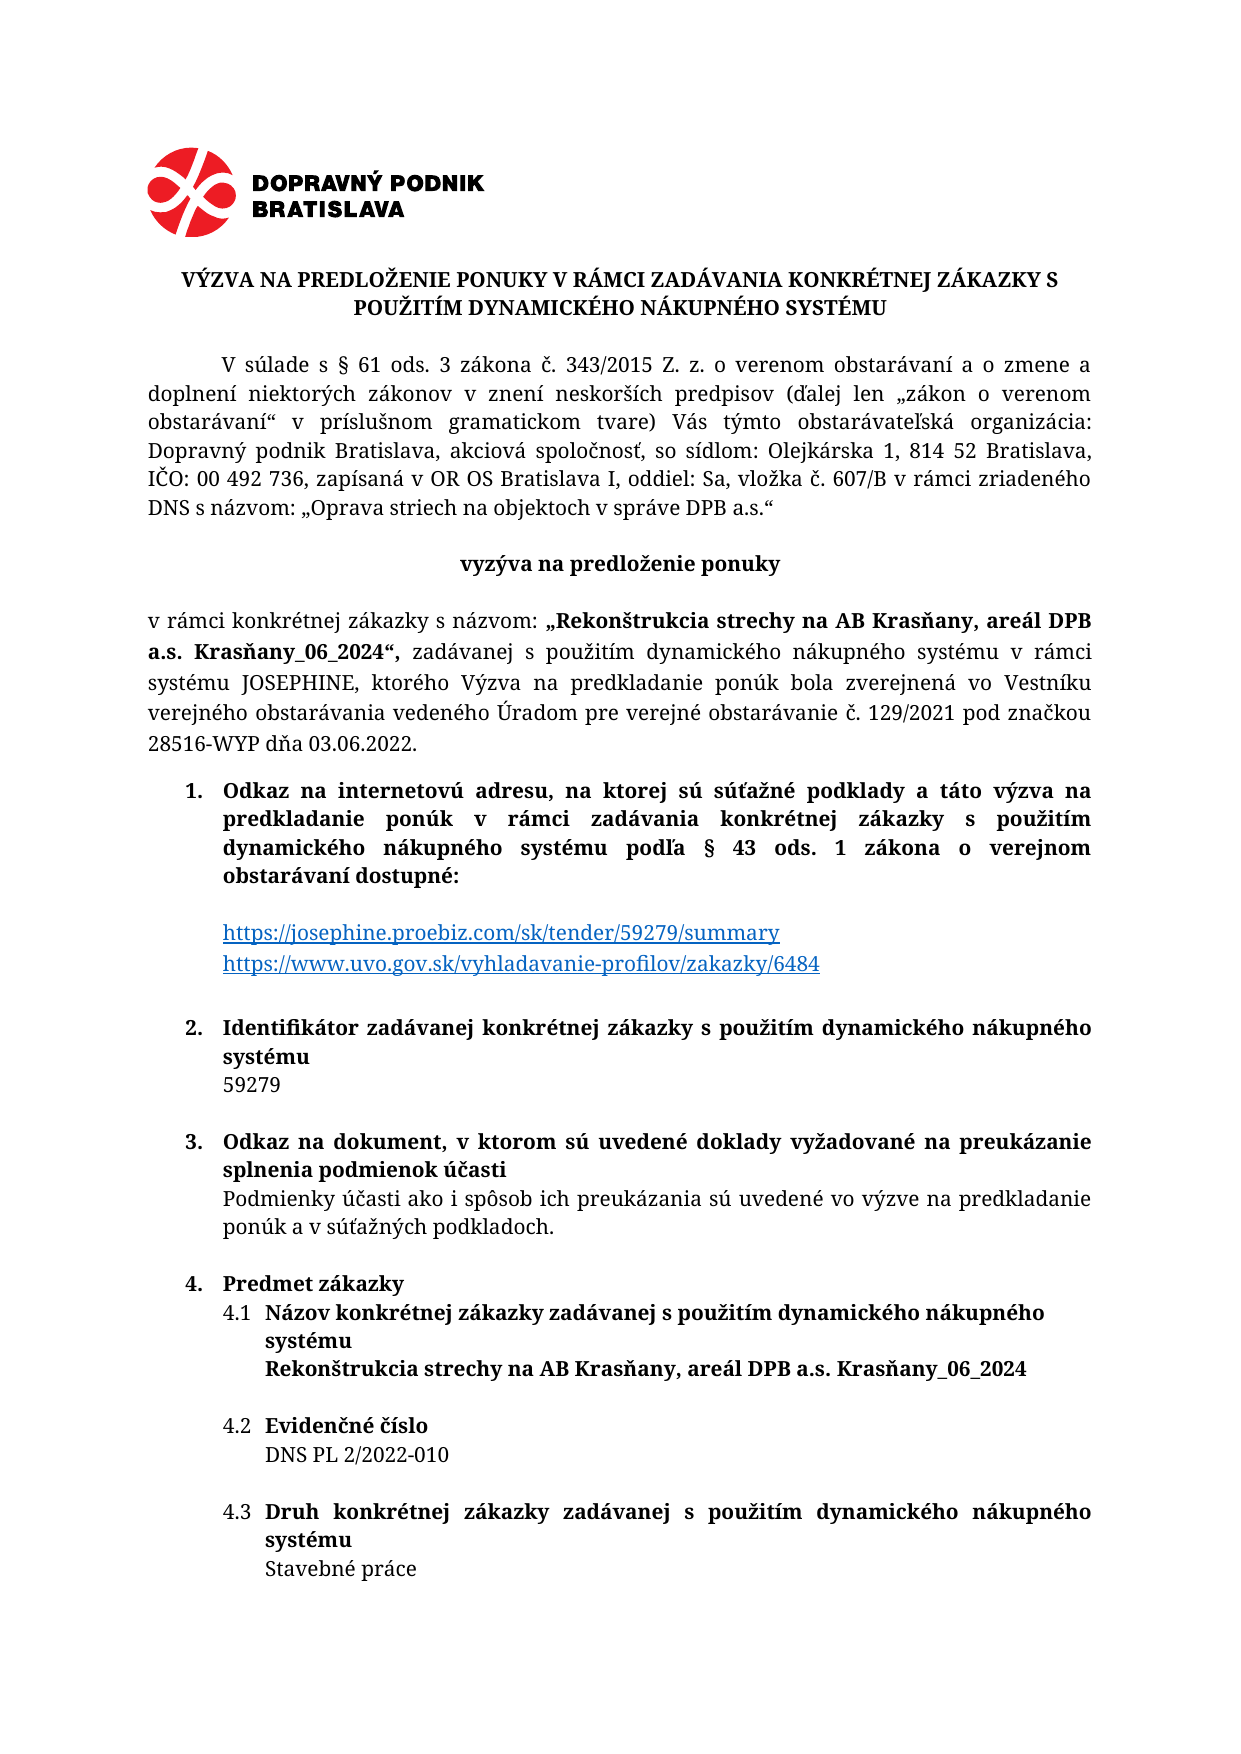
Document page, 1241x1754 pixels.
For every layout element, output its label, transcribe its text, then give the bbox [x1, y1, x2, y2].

list Odkaz na dokument, v ktorom sú uvedené doklady vyžadované na preukázanie splnenia podmienok účasti [185, 1127, 1093, 1184]
list Identifikátor zadávanej konkrétnej zákazky s použitím dynamického nákupného systému [185, 1013, 1093, 1070]
list Rekonštrukcia strechy na AB Krasňany, areál DPB a.s. Krasňany_06_2024 [265, 1354, 1093, 1383]
list Názov konkrétnej zákazky zadávanej s použitím dynamického nákupného systému [223, 1298, 1093, 1354]
text V súlade s § 61 ods. 3 zákona č. 343/2015 Z. z. o verenom obstarávaní a o zmene a doplnení niektorých zákonov v znení neskorších predpisov (ďalej len „zákon o verenom obstarávaní“ v príslušnom gramatickom tvare) Vás týmto obstarávateľská organizácia: Dopravný podnik Bratislava, akciová spoločnosť, so sídlom: Olejkárska 1, 814 52 Bratislava, IČO: 00 492 736, zapísaná v OR OS Bratislava I, oddiel: Sa, vložka č. 607/B v rámci zriadeného DNS s názvom: „Oprava striech na objektoch v správe DPB a.s.“ [148, 350, 1093, 521]
list Stavebné práce [265, 1554, 1093, 1582]
text v rámci konkrétnej zákazky s názvom: „Rekonštrukcia strechy na AB Krasňany, areál DPB a.s. Krasňany_06_2024“, zadávanej s použitím dynamického nákupného systému v rámci systému JOSEPHINE, ktorého Výzva na predkladanie ponúk bola zverejnená vo Vestníku verejného obstarávania vedeného Úradom pre verejné obstarávanie č. 129/2021 pod značkou 28516-WYP dňa 03.06.2022. [148, 606, 1093, 757]
list Evidenčné číslo [223, 1411, 1093, 1440]
list Druh konkrétnej zákazky zadávanej s použitím dynamického nákupného systému [223, 1497, 1093, 1554]
list https://josephine.proebiz.com/sk/tender/59279/summary [223, 918, 1093, 947]
list Podmienky účasti ako i spôsob ich preukázania sú uvedené vo výzve na predkladanie ponúk a v súťažných podkladoch. [223, 1184, 1093, 1241]
list Odkaz na internetovú adresu, na ktorej sú súťažné podklady a táto výzva na predkladanie ponúk v rámci zadávania konkrétnej zákazky s použitím dynamického nákupného systému podľa § 43 ods. 1 zákona o verejnom obstarávaní dostupné: [185, 776, 1093, 890]
list DNS PL 2/2022-010 [265, 1440, 1093, 1468]
text vyzýva na predloženie ponuky [148, 549, 1093, 578]
list https://www.uvo.gov.sk/vyhladavanie-profilov/zakazky/6484 [223, 949, 1093, 977]
text VÝZVA NA PREDLOŽENIE PONUKY V RÁMCI ZADÁVANIA KONKRÉTNEJ ZÁKAZKY S POUŽITÍM DYNAMICKÉHO NÁKUPNÉHO SYSTÉMU [148, 265, 1093, 322]
list Predmet zákazky [185, 1269, 1093, 1298]
list 59279 [223, 1070, 1093, 1099]
